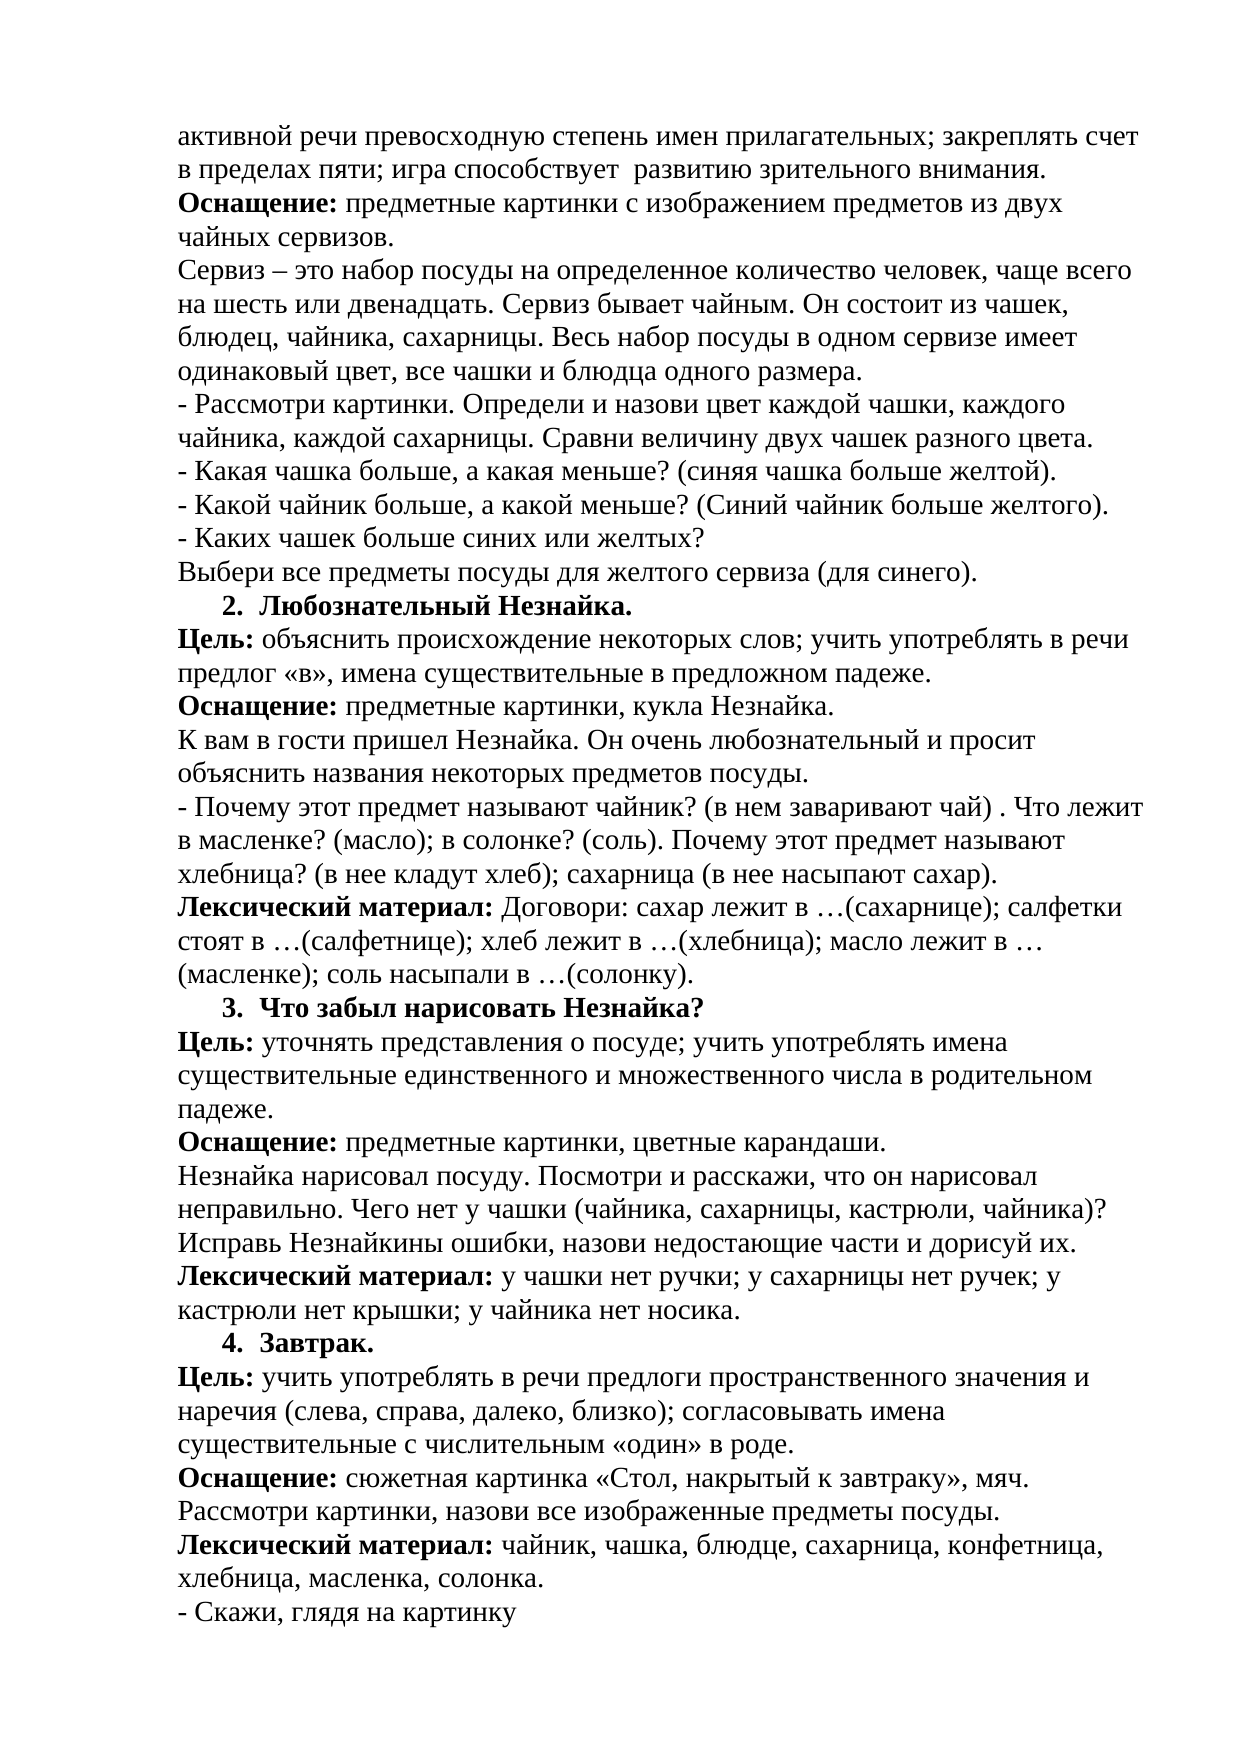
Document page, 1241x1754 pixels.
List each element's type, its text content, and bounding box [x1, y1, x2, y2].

text - Скажи, глядя на картинку [177, 1594, 1152, 1627]
text Рассмотри картинки, назови все изображенные предметы посуды. [177, 1493, 1152, 1527]
text Оснащение: предметные картинки, кукла Незнайка. [177, 688, 1152, 722]
list Что забыл нарисовать Незнайка? [222, 990, 1152, 1024]
text К вам в гости пришел Незнайка. Он очень любознательный и просит объяснить названия некоторых предметов посуды. [177, 722, 1152, 789]
text Незнайка нарисовал посуду. Посмотри и расскажи, что он нарисовал неправильно. Чего нет у чашки (чайника, сахарницы, кастрюли, чайника)? [177, 1158, 1152, 1225]
text - Какая чашка больше, а какая меньше? (синяя чашка больше желтой). [177, 453, 1152, 487]
text Оснащение: предметные картинки с изображением предметов из двух чайных сервизов. [177, 185, 1152, 252]
list Любознательный Незнайка. [222, 588, 1152, 621]
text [177, 118, 1152, 185]
text Оснащение: сюжетная картинка «Стол, накрытый к завтраку», мяч. [177, 1460, 1152, 1493]
text Цель: уточнять представления о посуде; учить употреблять имена существительные единственного и множественного числа в родительном падеже. [177, 1024, 1152, 1124]
list Завтрак. [222, 1326, 1152, 1359]
text - Рассмотри картинки. Определи и назови цвет каждой чашки, каждого чайника, каждой сахарницы. Сравни величину двух чашек разного цвета. [177, 386, 1152, 453]
text Выбери все предметы посуды для желтого сервиза (для синего). [177, 554, 1152, 588]
text - Почему этот предмет называют чайник? (в нем заваривают чай) . Что лежит в масленке? (масло); в солонке? (соль). Почему этот предмет называют хлебница? (в нее кладут хлеб); сахарница (в нее насыпают сахар). [177, 789, 1152, 889]
text Цель: объяснить происхождение некоторых слов; учить употреблять в речи предлог «в», имена существительные в предложном падеже. [177, 621, 1152, 688]
text Цель: учить употреблять в речи предлоги пространственного значения и наречия (слева, справа, далеко, близко); согласовывать имена существительные с числительным «один» в роде. [177, 1359, 1152, 1460]
text Лексический материал: Договори: сахар лежит в …(сахарнице); салфетки стоят в …(салфетнице); хлеб лежит в …(хлебница); масло лежит в …(масленке); соль насыпали в …(солонку). [177, 889, 1152, 990]
text - Каких чашек больше синих или желтых? [177, 521, 1152, 554]
text Исправь Незнайкины ошибки, назови недостающие части и дорисуй их. [177, 1225, 1152, 1258]
text Лексический материал: чайник, чашка, блюдце, сахарница, конфетница, хлебница, масленка, солонка. [177, 1527, 1152, 1594]
text Сервиз – это набор посуды на определенное количество человек, чаще всего на шесть или двенадцать. Сервиз бывает чайным. Он состоит из чашек, блюдец, чайника, сахарницы. Весь набор посуды в одном сервизе имеет одинаковый цвет, все чашки и блюдца одного размера. [177, 252, 1152, 386]
text Оснащение: предметные картинки, цветные карандаши. [177, 1124, 1152, 1158]
text - Какой чайник больше, а какой меньше? (Синий чайник больше желтого). [177, 487, 1152, 521]
text Лексический материал: у чашки нет ручки; у сахарницы нет ручек; у кастрюли нет крышки; у чайника нет носика. [177, 1258, 1152, 1326]
